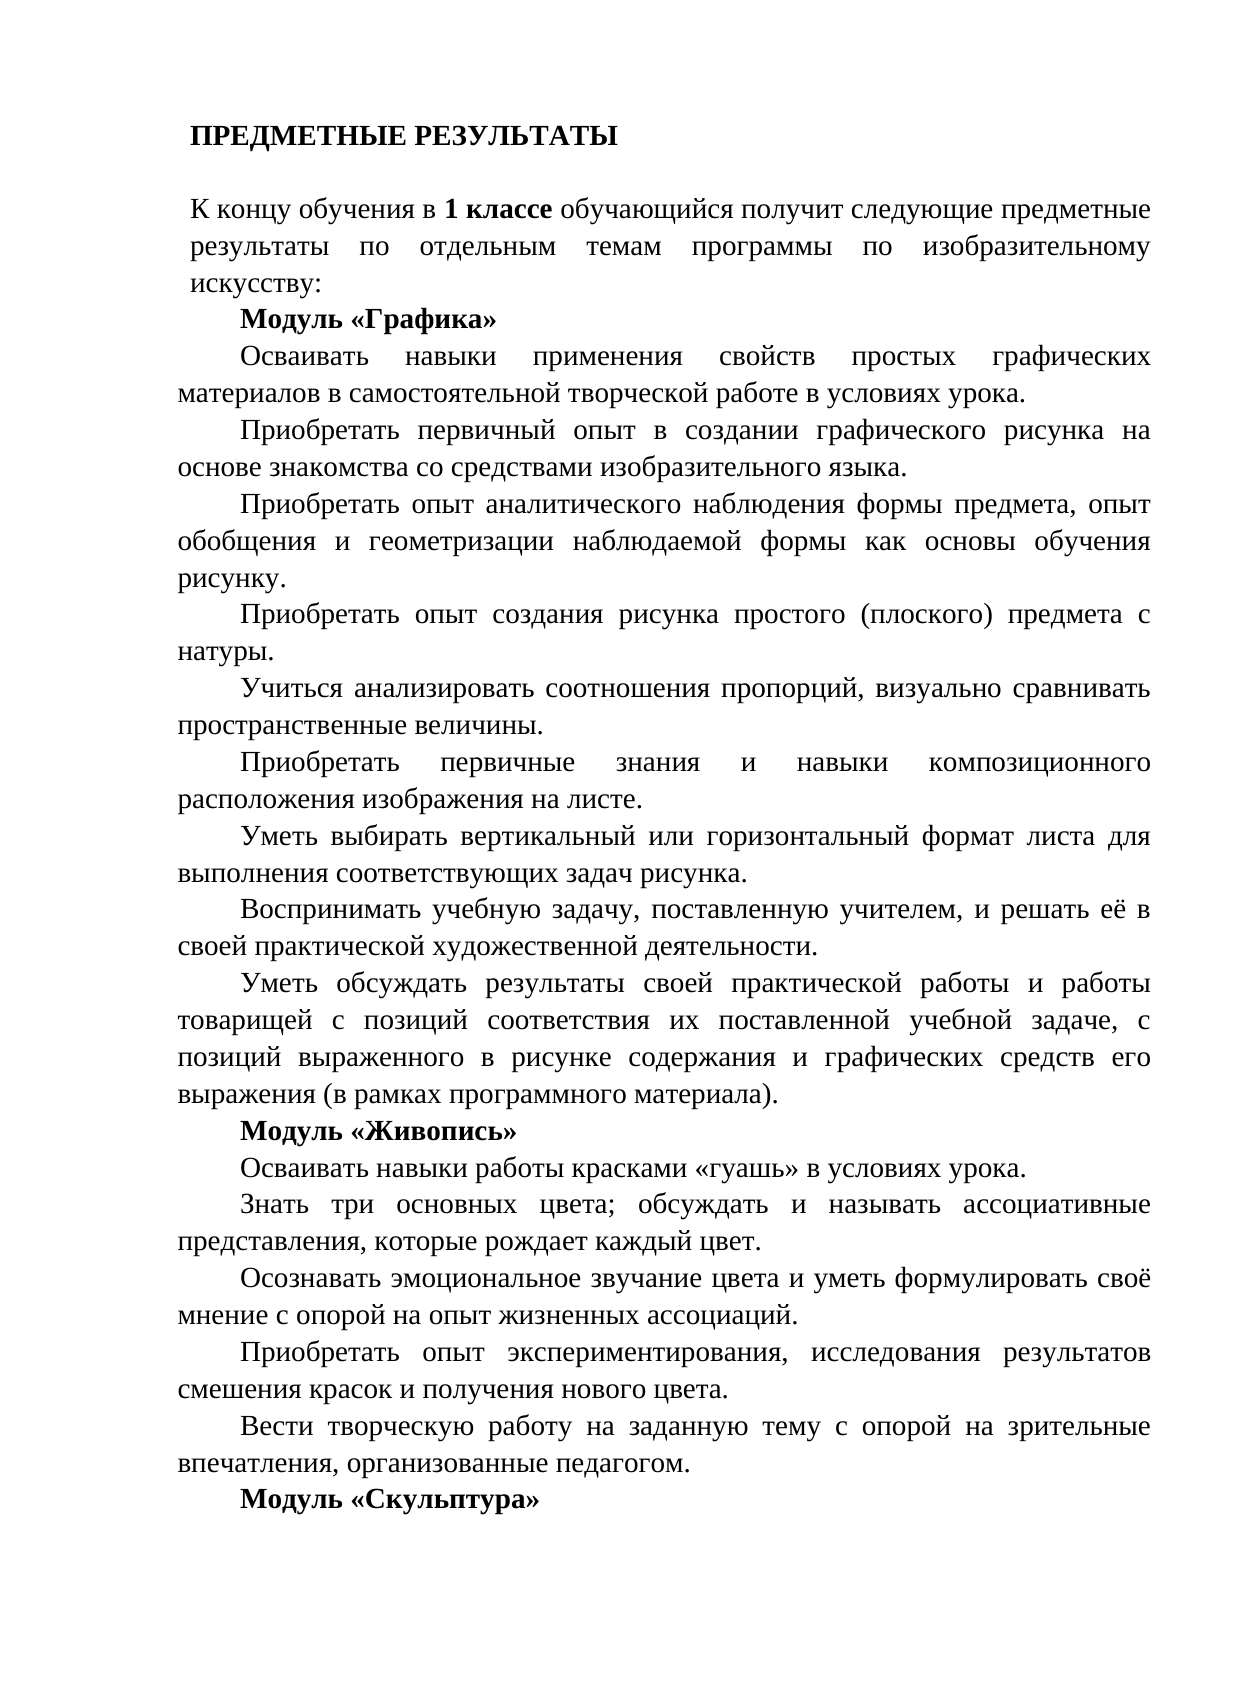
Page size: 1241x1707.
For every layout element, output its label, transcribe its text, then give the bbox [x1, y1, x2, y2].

text Вести творческую работу на заданную тему с опорой на зрительные впечатления, организованные педагогом. [177, 1408, 1152, 1478]
text Приобретать первичный опыт в создании графического рисунка на основе знакомства со средствами изобразительного языка. [177, 412, 1152, 483]
text Учиться анализировать соотношения пропорций, визуально сравнивать пространственные величины. [177, 670, 1152, 741]
text Модуль «Живопись» [177, 1113, 1152, 1146]
text Приобретать опыт аналитического наблюдения формы предмета, опыт обобщения и геометризации наблюдаемой формы как основы обучения рисунку. [177, 486, 1152, 593]
text Осознавать эмоциональное звучание цвета и уметь формулировать своё мнение с опорой на опыт жизненных ассоциаций. [177, 1260, 1152, 1331]
text ПРЕДМЕТНЫЕ РЕЗУЛЬТАТЫ [190, 118, 1152, 152]
text Модуль «Графика» [177, 302, 1152, 335]
text Уметь выбирать вертикальный или горизонтальный формат листа для выполнения соответствующих задач рисунка. [177, 818, 1152, 888]
text Приобретать первичные знания и навыки композиционного расположения изображения на листе. [177, 744, 1152, 814]
text Приобретать опыт экспериментирования, исследования результатов смешения красок и получения нового цвета. [177, 1334, 1152, 1404]
text Знать три основных цвета; обсуждать и называть ассоциативные представления, которые рождает каждый цвет. [177, 1187, 1152, 1257]
text Уметь обсуждать результаты своей практической работы и работы товарищей с позиций соответствия их поставленной учебной задаче, с позиций выраженного в рисунке содержания и графических средств его выражения (в рамках программного материала). [177, 965, 1152, 1109]
text Воспринимать учебную задачу, поставленную учителем, и решать её в своей практической художественной деятельности. [177, 892, 1152, 962]
text К концу обучения в 1 классе обучающийся получит следующие предметные результаты по отдельным темам программы по изобразительному искусству: [190, 191, 1152, 298]
text Осваивать навыки работы красками «гуашь» в условиях урока. [177, 1150, 1152, 1183]
text Осваивать навыки применения свойств простых графических материалов в самостоятельной творческой работе в условиях урока. [177, 338, 1152, 409]
text Приобретать опыт создания рисунка простого (плоского) предмета с натуры. [177, 597, 1152, 667]
text Модуль «Скульптура» [177, 1482, 1152, 1515]
